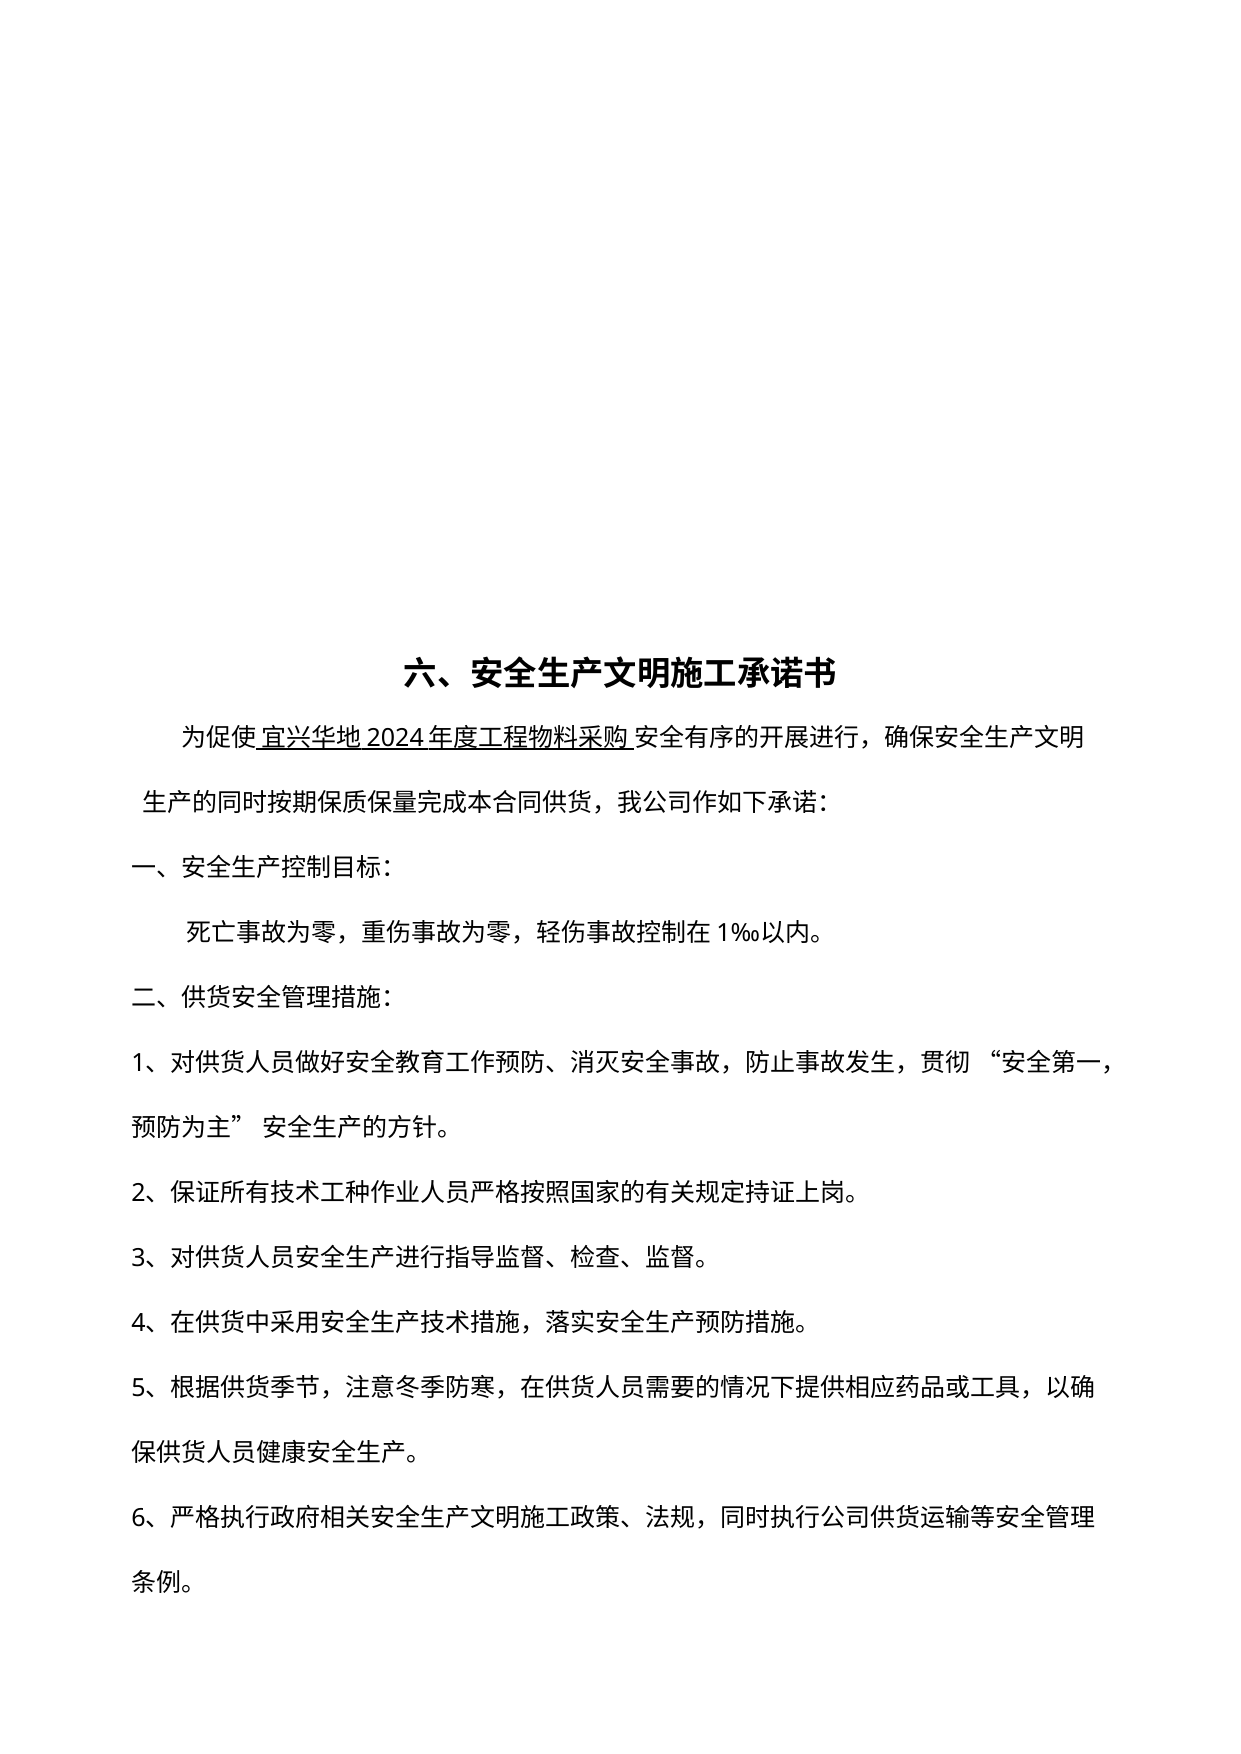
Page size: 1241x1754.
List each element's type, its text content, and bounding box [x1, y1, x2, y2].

text 六、安全生产文明施工承诺书 [131, 638, 1109, 703]
text 死亡事故为零，重伤事故为零，轻伤事故控制在1‰以内。 [142, 898, 1109, 963]
text 二、供货安全管理措施： [131, 963, 1109, 1028]
text 一、安全生产控制目标： [131, 833, 1109, 898]
text 6、严格执行政府相关安全生产文明施工政策、法规，同时执行公司供货运输等安全管理条例。 [131, 1483, 1109, 1613]
text 1、对供货人员做好安全教育工作预防、消灭安全事故，防止事故发生，贯彻 “安全第一，预防为主” 安全生产的方针。 2、保证所有技术工种作业人员严格按照国家的有关规定持证上岗。 [131, 1028, 1109, 1223]
text 为促使 宜兴华地2024年度工程物料采购 安全有序的开展进行，确保安全生产文明生产的同时按期保质保量完成本合同供货，我公司作如下承诺： [142, 703, 1109, 833]
text 3、对供货人员安全生产进行指导监督、检查、监督。 4、在供货中采用安全生产技术措施，落实安全生产预防措施。 5、根据供货季节，注意冬季防寒，在供货人员需要的情况下提供相应药品或工具，以确保供货人员健康安全生产。 [131, 1223, 1109, 1483]
